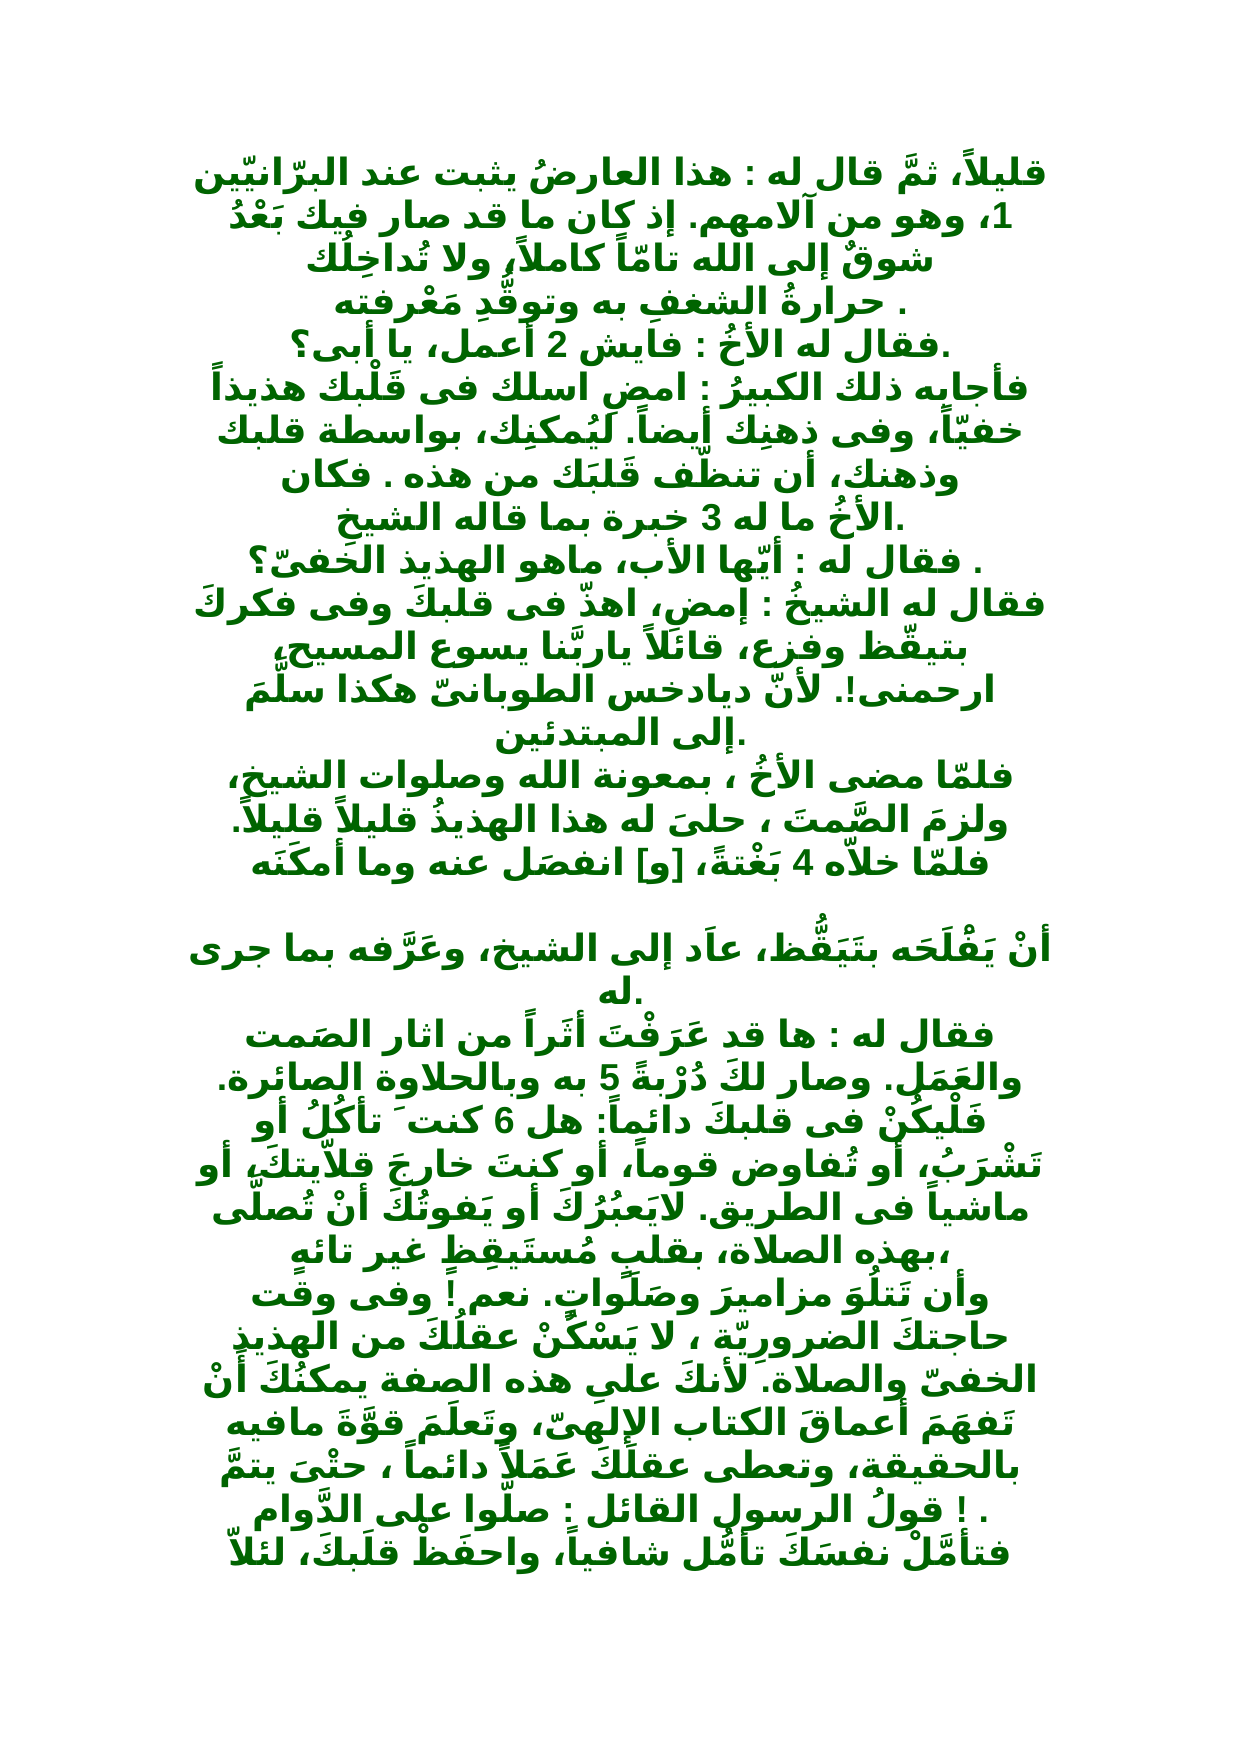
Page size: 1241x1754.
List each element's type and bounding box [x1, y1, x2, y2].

text [187, 150, 1053, 1573]
